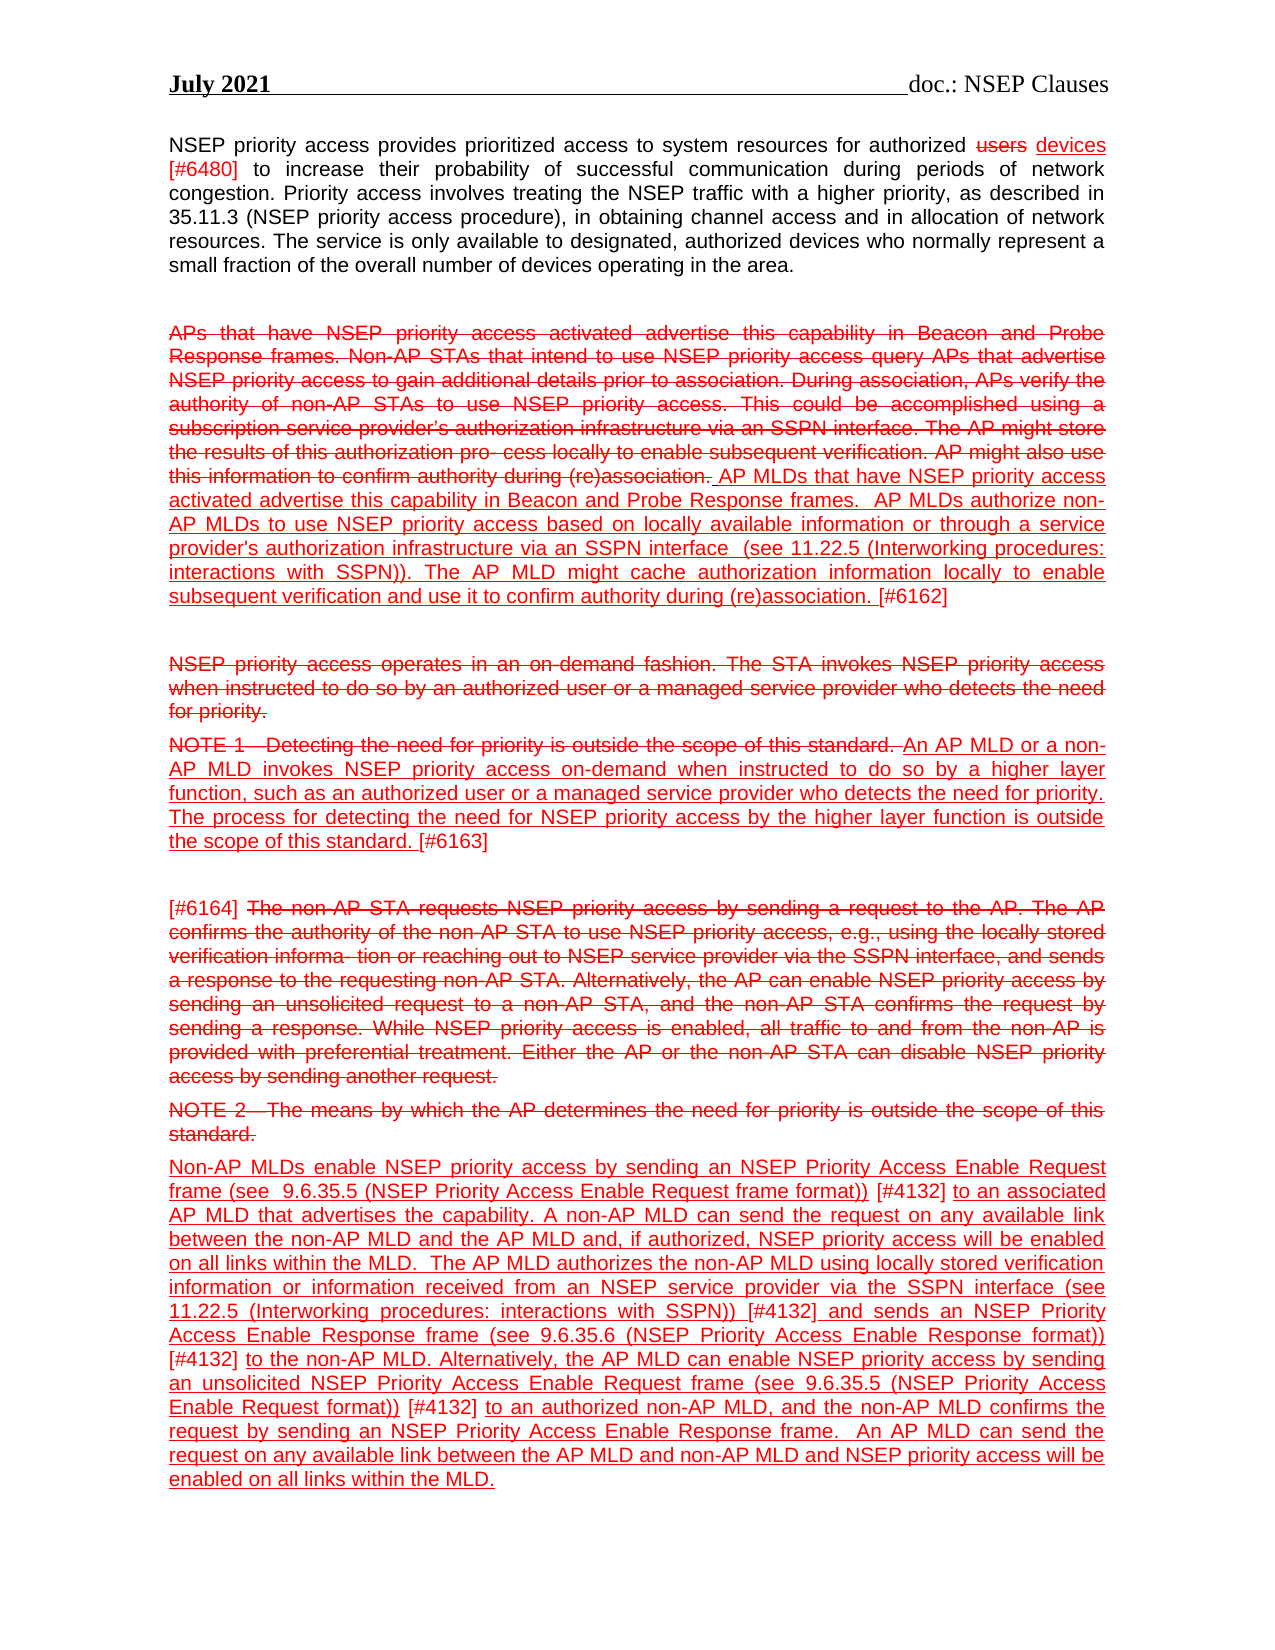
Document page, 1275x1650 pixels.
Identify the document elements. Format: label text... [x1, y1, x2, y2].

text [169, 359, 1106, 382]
text [#6164] The non-AP STA requests NSEP priority access by sending a request to the AP. The AP confirms the authority of the non-AP STA to use NSEP priority access, e.g., using the locally stored verification informa- tion or reaching out to NSEP service provider via the SSPN interface, and sends a response to the requesting non-AP STA. Alternatively, the AP can enable NSEP priority access by sending an unsolicited request to a non-AP STA, and the non-AP STA confirms the request by sending a response. While NSEP priority access is enabled, all traffic to and from the non-AP is provided with preferential treatment. Either the AP or the non-AP STA can disable NSEP priority access by sending another request. [169, 934, 1106, 981]
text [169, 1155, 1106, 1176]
text NSEP priority access operates in an on-demand fashion. The STA invokes NSEP priority access when instructed to do so by an authorized user or a managed service provider who detects the need for priority. [169, 690, 1106, 723]
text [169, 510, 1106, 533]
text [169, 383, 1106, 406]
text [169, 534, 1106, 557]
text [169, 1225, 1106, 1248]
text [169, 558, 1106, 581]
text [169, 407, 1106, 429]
text NOTE 2—The means by which the AP determines the need for priority is outside the scope of this standard. [169, 1097, 1106, 1145]
text Non-AP MLDs enable NSEP priority access by sending an NSEP Priority Access Enable Request frame (see 9.6.35.5 (NSEP Priority Access Enable Request frame format)) [#4132] to an associated AP MLD that advertises the capability. A non-AP MLD can send the request on any available link between the non-AP MLD and the AP MLD and, if authorized, NSEP priority access will be enabled on all links within the MLD. The AP MLD authorizes the non-AP MLD using locally stored verification information or information received from an NSEP service provider via the SSPN interface (see 11.22.5 (Interworking procedures: interactions with SSPN)) [#4132] and sends an NSEP Priority Access Enable Response frame (see 9.6.35.6 (NSEP Priority Access Enable Response format)) [#4132] to the non-AP MLD. Alternatively, the AP MLD can enable NSEP priority access by sending an unsolicited NSEP Priority Access Enable Request frame (see 9.6.35.5 (NSEP Priority Access Enable Request format)) [#4132] to an authorized non-AP MLD, and the non-AP MLD confirms the request by sending an NSEP Priority Access Enable Response frame. An AP MLD can send the request on any available link between the AP MLD and non-AP MLD and NSEP priority access will be enabled on all links within the MLD. [169, 1393, 1106, 1491]
text NOTE 1—Detecting the need for priority is outside the scope of this standard. An AP MLD or a non-AP MLD invokes NSEP priority access on-demand when instructed to do so by a higher layer function, such as an authorized user or a managed service provider who detects the need for priority. The process for detecting the need for NSEP priority access by the higher layer function is outside the scope of this standard. [#6163] [169, 779, 1106, 853]
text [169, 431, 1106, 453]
text NSEP priority access provides prioritized access to system resources for authorized users devices [#6480] to increase their probability of successful communication during periods of network congestion. Priority access involves treating the NSEP traffic with a higher priority, as described in 35.11.3 (NSEP priority access procedure), in obtaining channel access and in allocation of network resources. The service is only available to designated, authorized devices who normally represent a small fraction of the overall number of devices operating in the area. [169, 133, 1106, 277]
text NSEP priority access operates in an on-demand fashion. The STA invokes NSEP priority access when instructed to do so by an authorized user or a managed service provider who detects the need for priority. [169, 651, 1106, 689]
text NOTE 1—Detecting the need for priority is outside the scope of this standard. An AP MLD or a non-AP MLD invokes NSEP priority access on-demand when instructed to do so by a higher layer function, such as an authorized user or a managed service provider who detects the need for priority. The process for detecting the need for NSEP priority access by the higher layer function is outside the scope of this standard. [#6163] [169, 733, 1106, 778]
